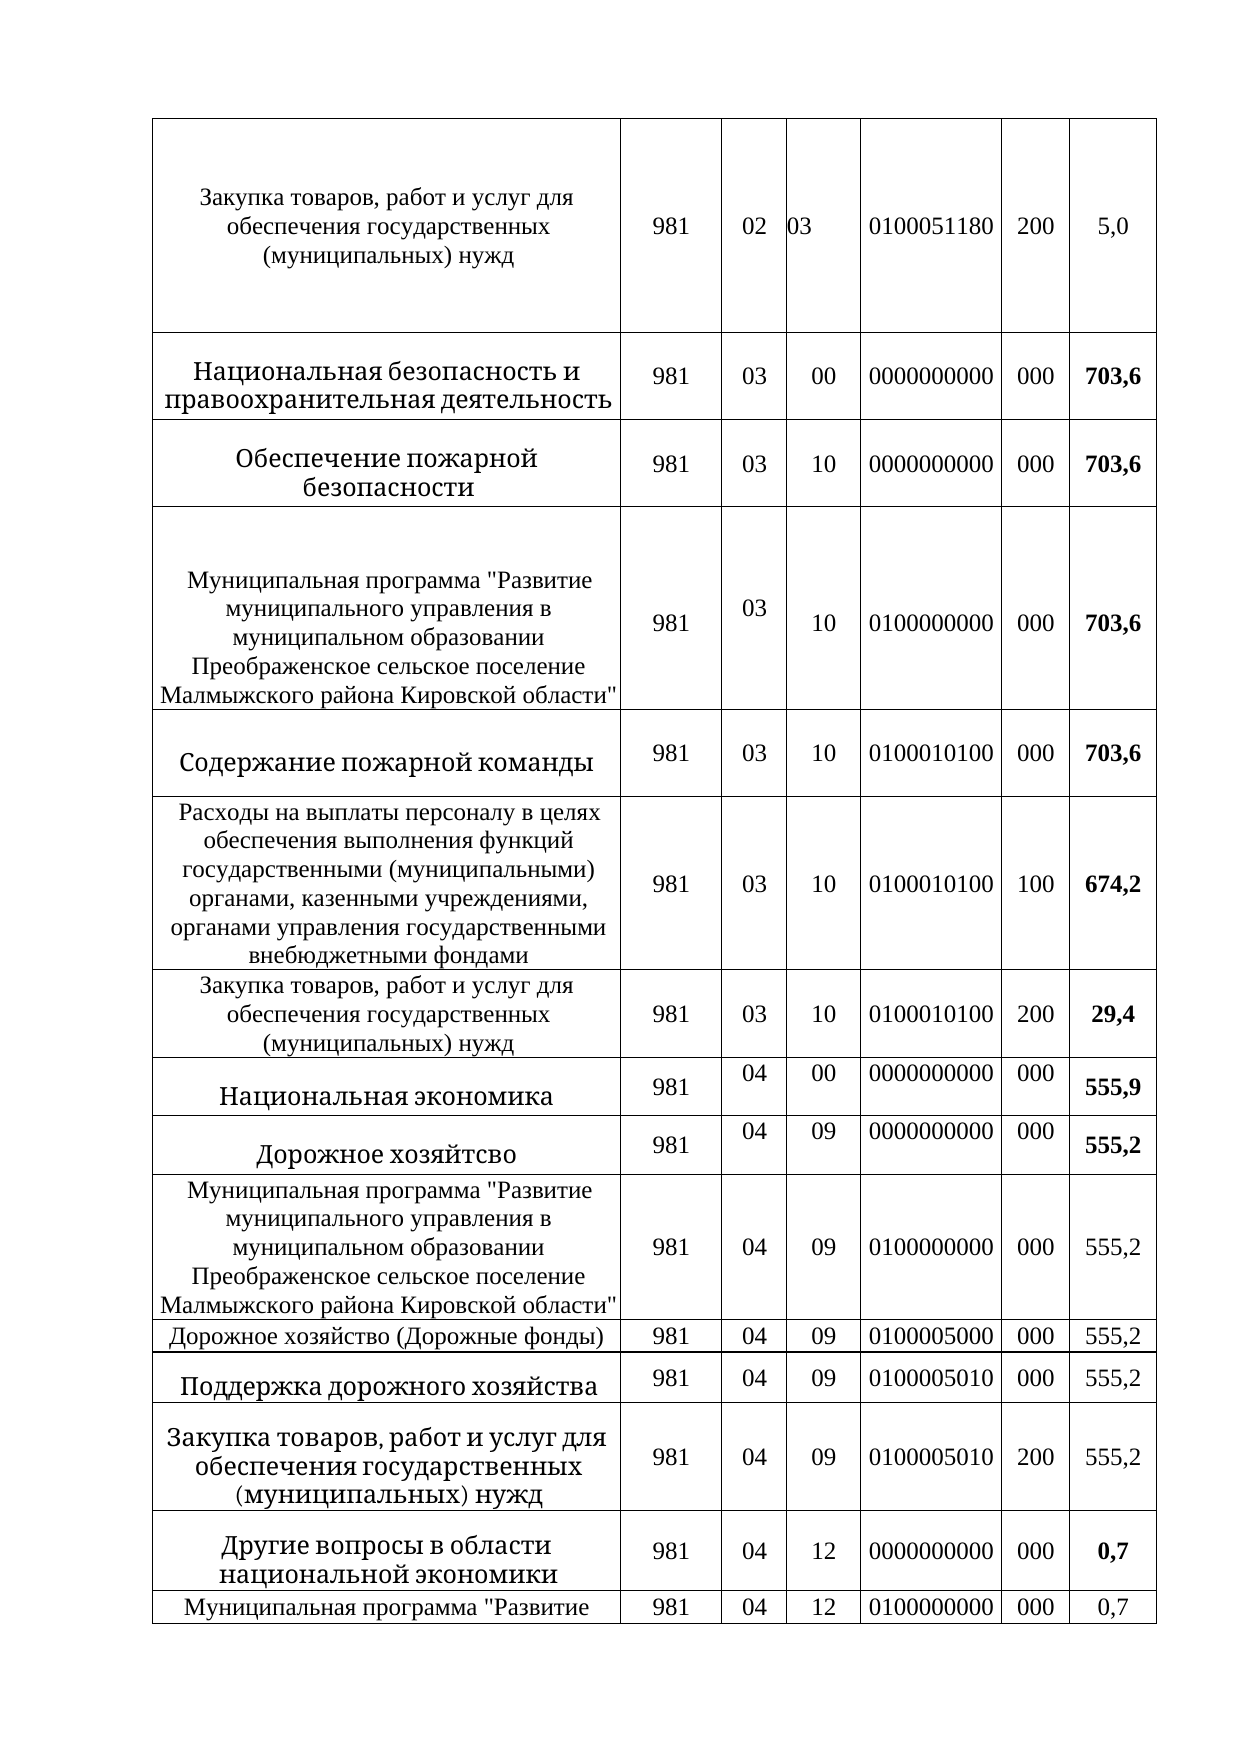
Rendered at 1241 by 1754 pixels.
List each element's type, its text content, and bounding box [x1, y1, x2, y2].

table_cell 200 [1002, 1403, 1069, 1510]
table_cell 000 [1002, 710, 1069, 796]
table_cell 10 [787, 710, 860, 796]
table_cell 981 [621, 1353, 721, 1402]
table_cell 0100005010 [861, 1403, 1001, 1510]
table_cell 981 [621, 1511, 721, 1589]
table_cell 000 [1002, 420, 1069, 506]
table_cell 03 [722, 970, 786, 1057]
table_cell 000 [1002, 507, 1069, 708]
table_cell 09 [787, 1353, 860, 1402]
table_cell 0000000000 [861, 1511, 1001, 1589]
table_cell Другие вопросы в области национальной экономики [153, 1511, 620, 1589]
table_cell 29,4 [1070, 970, 1156, 1057]
table_cell 0000000000 [861, 1058, 1001, 1115]
table_cell 981 [621, 420, 721, 506]
table_cell 000 [1002, 1591, 1069, 1623]
table_cell 981 [621, 1175, 721, 1318]
table_cell 10 [787, 970, 860, 1057]
table_cell 04 [722, 1320, 786, 1351]
table_cell 981 [621, 507, 721, 708]
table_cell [153, 1591, 620, 1623]
table_cell 000 [1002, 1320, 1069, 1351]
table_cell 09 [787, 1403, 860, 1510]
table_cell 555,2 [1070, 1116, 1156, 1174]
table_cell 0000000000 [861, 420, 1001, 506]
table_cell 00 [787, 1058, 860, 1115]
table_cell Расходы на выплаты персоналу в целях обеспечения выполнения функций государственными (муниципальными) органами, казенными учреждениями, органами управления государственными внебюджетными фондами [153, 797, 248, 969]
table_cell 10 [787, 507, 860, 708]
table_cell 555,9 [1070, 1058, 1156, 1115]
table_cell 555,2 [1070, 1403, 1156, 1510]
table_cell 981 [621, 1058, 721, 1115]
table_cell 04 [722, 1403, 786, 1510]
table_cell 04 [722, 1175, 786, 1318]
table_cell 000 [1002, 1511, 1069, 1589]
table_cell 04 [722, 1511, 786, 1589]
table_cell Расходы на выплаты персоналу в целях обеспечения выполнения функций государственными (муниципальными) органами, казенными учреждениями, органами управления государственными внебюджетными фондами [529, 797, 620, 969]
table_cell 555,2 [1070, 1353, 1156, 1402]
table_cell Закупка товаров, работ и услуг для обеспечения государственных (муниципальных) нужд [514, 970, 620, 1057]
table_cell 03 [722, 420, 786, 506]
table_cell 04 [722, 1353, 786, 1402]
table_cell 200 [1002, 119, 1069, 332]
table_cell 03 [722, 507, 786, 708]
table_cell 674,2 [1070, 797, 1156, 969]
table_cell 0100000000 [861, 1175, 1001, 1318]
table_cell 12 [787, 1511, 860, 1589]
table_cell 04 [722, 1058, 786, 1115]
table_cell 703,6 [1070, 420, 1156, 506]
table_cell 03 [722, 710, 786, 796]
table_cell 981 [621, 1591, 721, 1623]
table_cell 00 [787, 333, 860, 419]
table_cell 0,7 [1070, 1511, 1156, 1589]
table_cell 703,6 [1070, 710, 1156, 796]
table_cell 981 [621, 1320, 721, 1351]
table_cell 981 [621, 119, 721, 332]
table_cell 981 [621, 797, 721, 969]
table_cell Закупка товаров, работ и услуг для обеспечения государственных (муниципальных) нужд [153, 1403, 620, 1510]
table_cell Дорожное хозяйтсво [153, 1116, 620, 1174]
table_cell 0100000000 [861, 1591, 1001, 1623]
table_cell 02 [722, 119, 786, 332]
table_cell 0100051180 [861, 119, 1001, 332]
table_cell Обеспечение пожарной безопасности [153, 420, 620, 506]
table_cell Поддержка дорожного хозяйства [153, 1353, 620, 1402]
table_cell 555,2 [1070, 1175, 1156, 1318]
table_cell 5,0 [1070, 119, 1156, 332]
table_cell 0100005010 [861, 1353, 1001, 1402]
table_cell 04 [722, 1116, 786, 1174]
table_cell 0000000000 [861, 1116, 1001, 1174]
table_cell 09 [787, 1175, 860, 1318]
table_cell 0100010100 [861, 797, 1001, 969]
table_cell Закупка товаров, работ и услуг для обеспечения государственных (муниципальных) нужд [153, 119, 620, 332]
table_cell Дорожное хозяйство (Дорожные фонды) [153, 1320, 620, 1351]
table_cell 0100000000 [861, 507, 1001, 708]
table_cell 09 [787, 1320, 860, 1351]
table_cell 000 [1002, 333, 1069, 419]
table_cell 555,2 [1070, 1320, 1156, 1351]
table_cell 981 [621, 1116, 721, 1174]
table_cell 981 [621, 710, 721, 796]
table_cell 03 [722, 333, 786, 419]
table_cell 09 [787, 1116, 860, 1174]
table_cell 200 [1002, 970, 1069, 1057]
table_cell 981 [621, 970, 721, 1057]
table_cell 703,6 [1070, 333, 1156, 419]
table_cell 000 [1002, 1175, 1069, 1318]
table_cell 000 [1002, 1116, 1069, 1174]
table_cell 0100005000 [861, 1320, 1001, 1351]
table_cell 0100010100 [861, 970, 1001, 1057]
table_cell 100 [1002, 797, 1069, 969]
table_cell Закупка товаров, работ и услуг для обеспечения государственных (муниципальных) нужд [153, 970, 263, 1057]
table_cell 03 [787, 119, 860, 332]
table_cell 10 [787, 420, 860, 506]
table_cell 981 [621, 1403, 721, 1510]
table_cell 703,6 [1070, 507, 1156, 708]
table_cell 04 [722, 1591, 786, 1623]
table_cell Содержание пожарной команды [153, 710, 620, 796]
table_cell 0,7 [1070, 1591, 1156, 1623]
table_cell 10 [787, 797, 860, 969]
table_cell 981 [621, 333, 721, 419]
table_cell Национальная экономика [153, 1058, 620, 1115]
table_cell Национальная безопасность и правоохранительная деятельность [153, 333, 620, 419]
table_cell 0100010100 [861, 710, 1001, 796]
table_cell 03 [722, 797, 786, 969]
table_cell 12 [787, 1591, 860, 1623]
table_cell 000 [1002, 1058, 1069, 1115]
table_cell 0000000000 [861, 333, 1001, 419]
table_cell 000 [1002, 1353, 1069, 1402]
